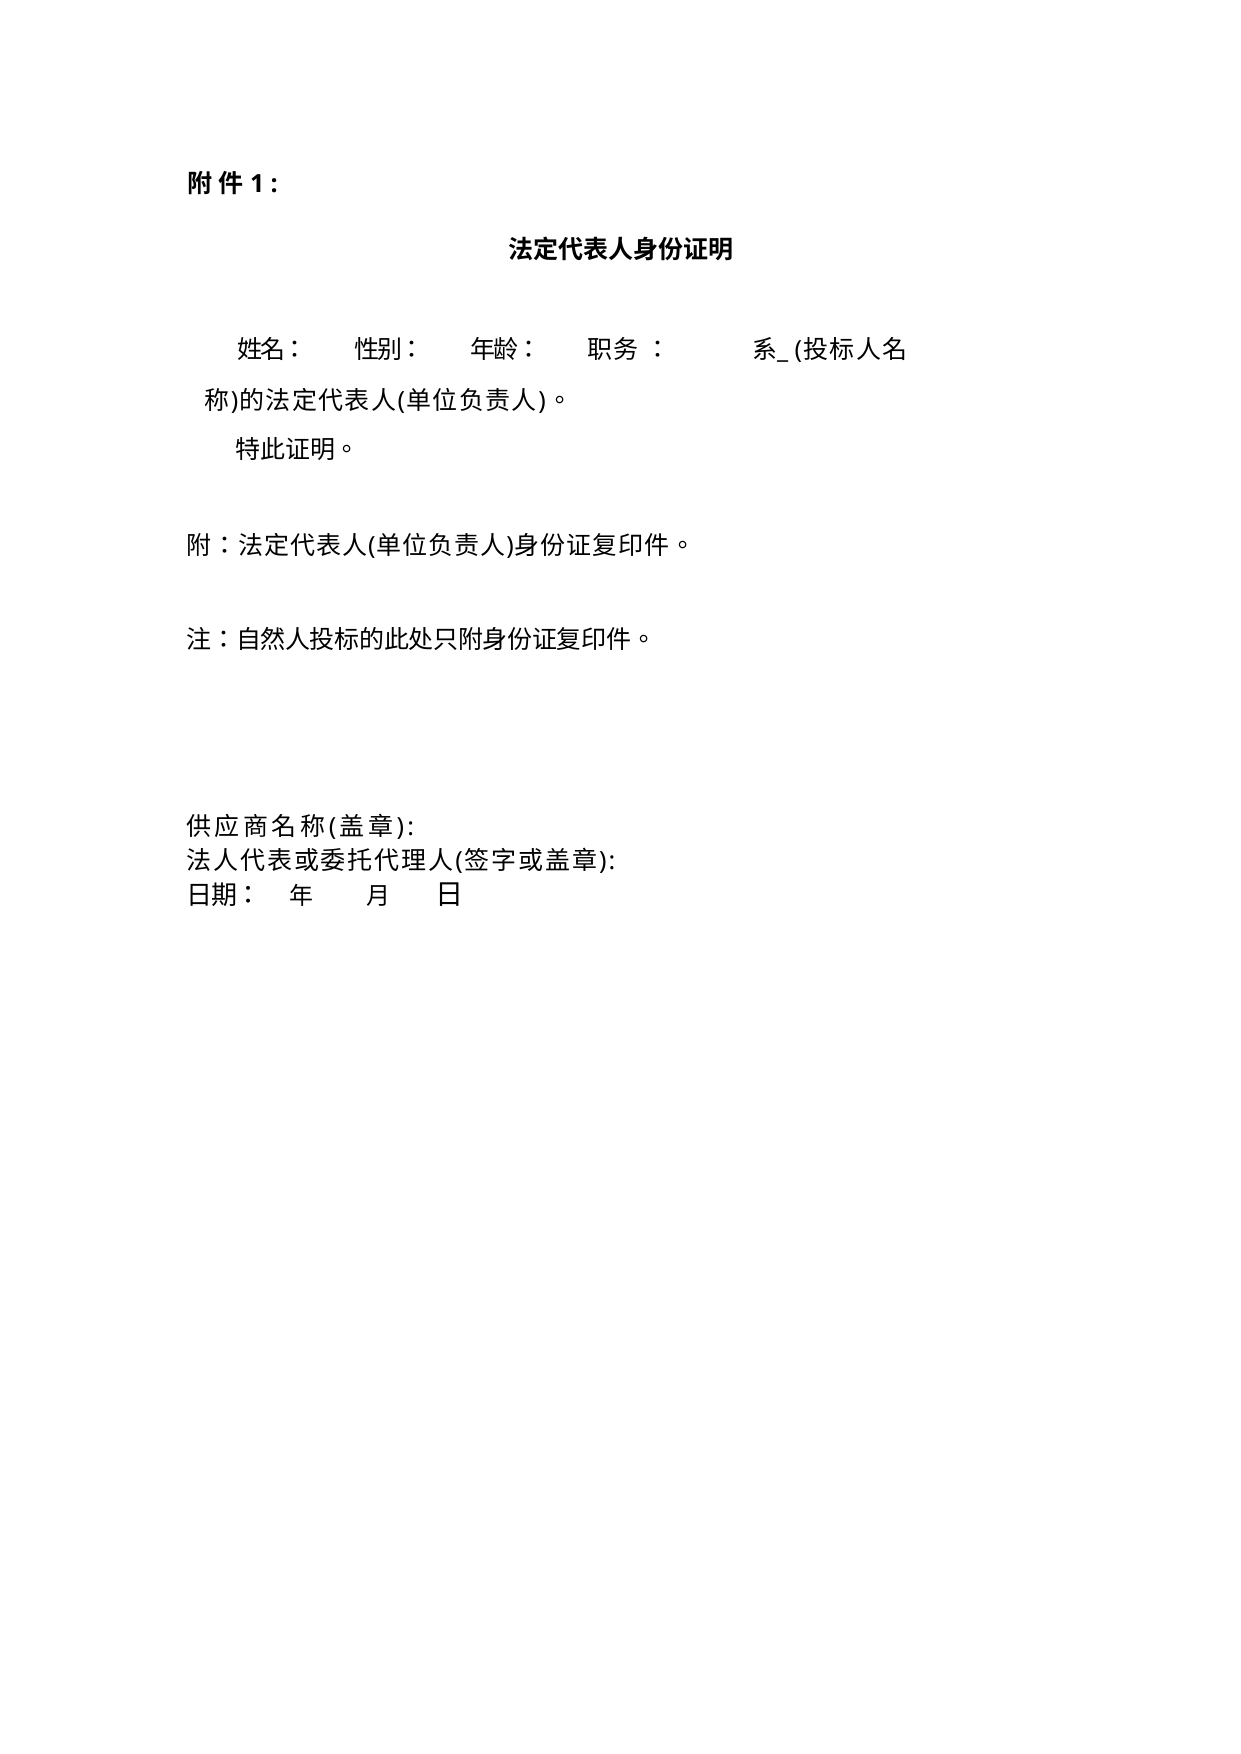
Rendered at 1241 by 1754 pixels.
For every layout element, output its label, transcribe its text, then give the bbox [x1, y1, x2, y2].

text 日期： 年 月 日 [186, 876, 1054, 911]
text 供应商名称(盖章): [186, 810, 1054, 841]
text 注：自然人投标的此处只附身份证复印件。 [186, 623, 1054, 654]
text 姓名： 性别： 年龄： 职 务 ： 系_ (投标人名称)的法定代表人(单位负责人)。 [204, 332, 927, 417]
text 附 件 1 : [187, 168, 1054, 199]
text 法人代表或委托代理人(签字或盖章): [186, 846, 1054, 876]
text 附：法定代表人(单位负责人)身份证复印件。 [186, 529, 1054, 561]
text 特此证明。 [235, 434, 1054, 465]
text 法定代表人身份证明 [509, 234, 1054, 265]
